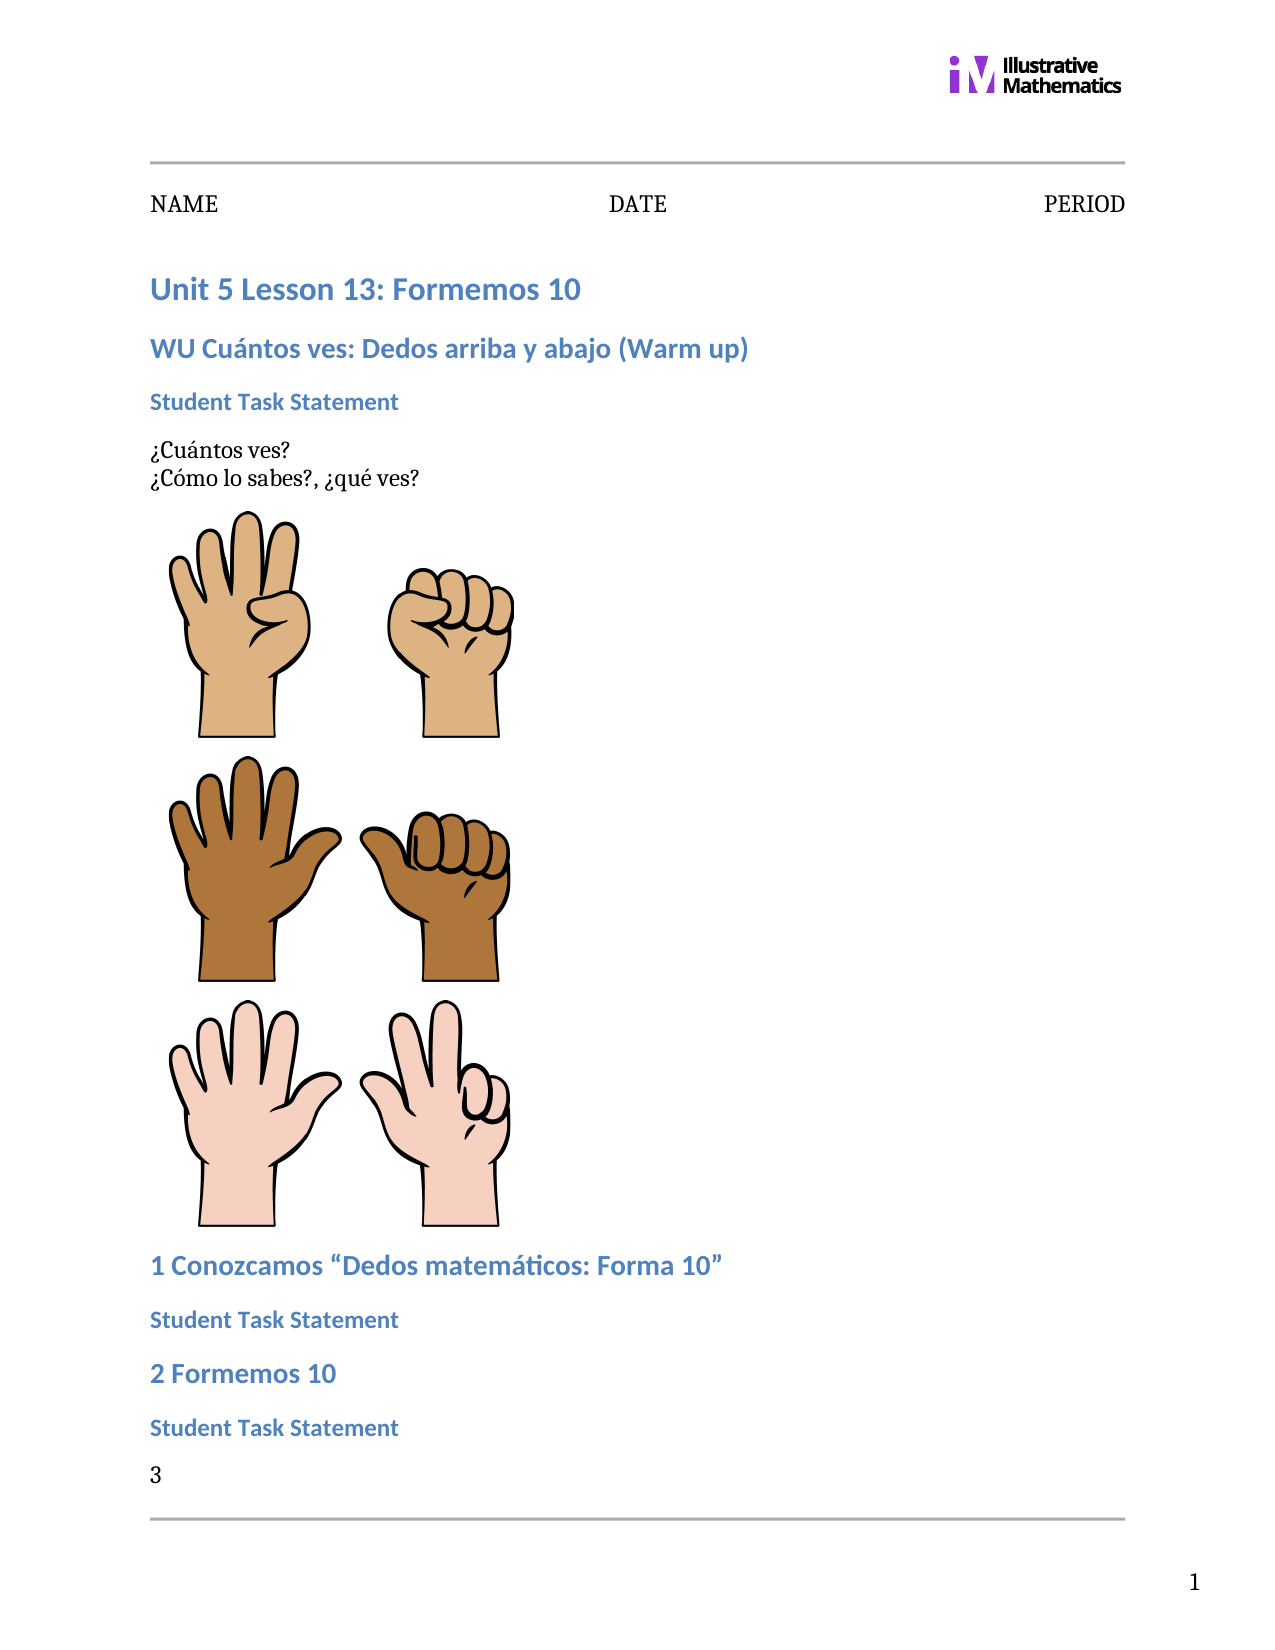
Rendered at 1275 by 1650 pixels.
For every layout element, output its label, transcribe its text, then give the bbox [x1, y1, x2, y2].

subtitle Unit 5 Lesson 13: Formemos 10 [150, 268, 1125, 309]
picture [949, 55, 1121, 93]
picture [168, 511, 514, 738]
subtitle Student Task Statement [150, 1412, 1125, 1442]
subtitle Student Task Statement [150, 386, 1125, 417]
subtitle 1 Conozcamos “Dedos matemáticos: Forma 10” [150, 1247, 1125, 1283]
subtitle Student Task Statement [150, 1304, 1125, 1334]
text 3 [150, 1461, 1125, 1490]
subtitle 2 Formemos 10 [150, 1355, 1125, 1391]
text ¿Cuántos ves? ¿Cómo lo sabes?, ¿qué ves? [150, 436, 1125, 493]
picture [168, 756, 511, 982]
picture [168, 1000, 511, 1227]
subtitle WU Cuántos ves: Dedos arriba y abajo (Warm up) [150, 330, 1125, 366]
